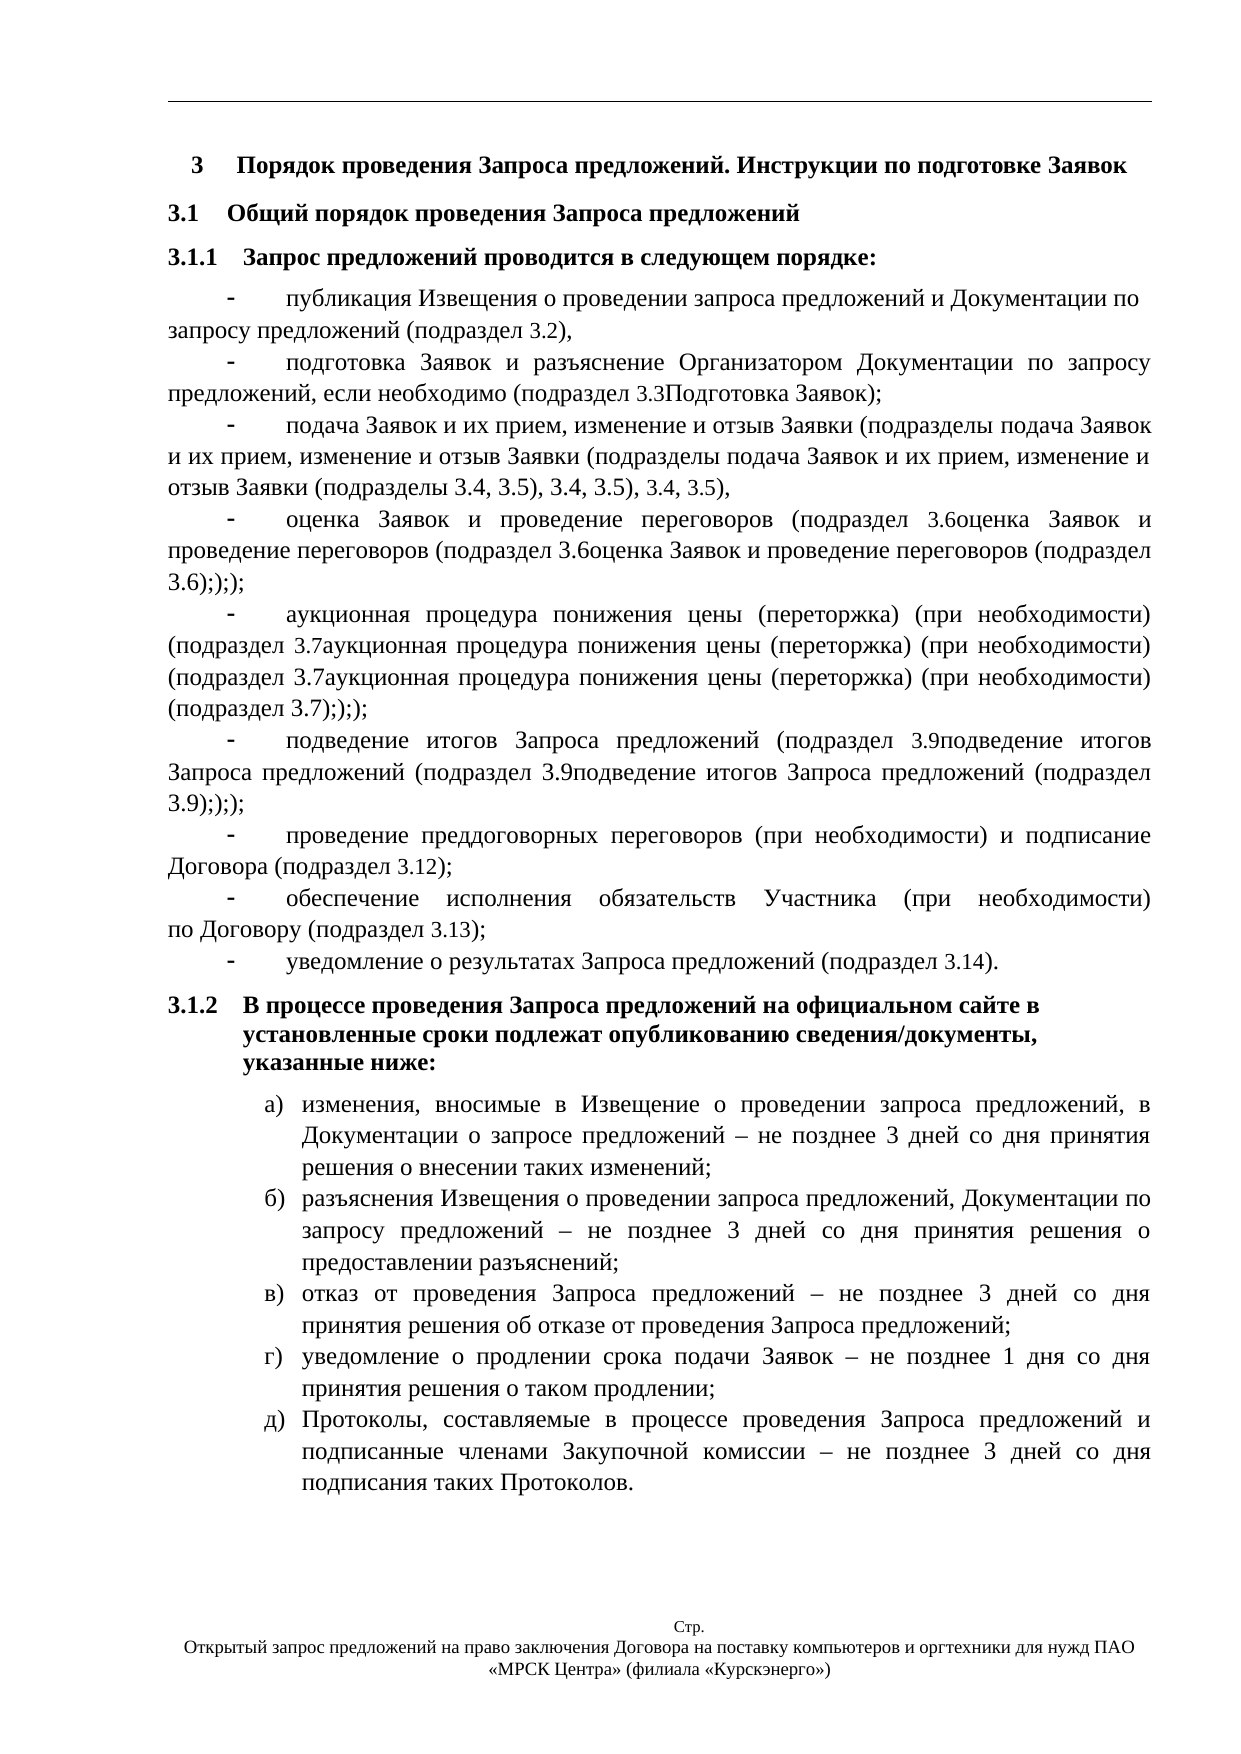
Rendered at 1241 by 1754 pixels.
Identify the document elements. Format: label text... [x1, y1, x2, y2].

list подведение итогов Запроса предложений (подраздел 3.9); [168, 725, 1152, 817]
list отказ от проведения Запроса предложений – не позднее 3 дней со дня принятия решения об отказе от проведения Запроса предложений; [264, 1278, 1152, 1338]
subtitle В процессе проведения Запроса предложений на официальном сайте в установленные сроки подлежат опубликованию сведения/документы, указанные ниже: [168, 990, 1152, 1076]
list оценка Заявок и проведение переговоров (подраздел 3.6); [168, 504, 1152, 596]
list подготовка Заявок и разъяснение Организатором Документации по запросу предложений, если необходимо (подраздел 3.3); [168, 347, 1152, 407]
subtitle Порядок проведения Запроса предложений. Инструкции по подготовке Заявок [166, 150, 1152, 179]
list уведомление о результатах Запроса предложений (подраздел 3.14). [168, 946, 1152, 975]
subtitle Общий порядок проведения Запроса предложений [168, 198, 1152, 227]
list Протоколы, составляемые в процессе проведения Запроса предложений и подписанные членами Закупочной комиссии – не позднее 3 дней со дня подписания таких Протоколов. [264, 1404, 1152, 1496]
subtitle Запрос предложений проводится в следующем порядке: [168, 242, 1152, 271]
list разъяснения Извещения о проведении запроса предложений, Документации по запросу предложений – не позднее 3 дней со дня принятия решения о предоставлении разъяснений; [264, 1183, 1152, 1275]
list публикация Извещения о проведении запроса предложений и Документации по запросу предложений (подраздел 3.2), [168, 283, 1152, 344]
list изменения, вносимые в Извещение о проведении запроса предложений, в Документации о запросе предложений – не позднее 3 дней со дня принятия решения о внесении таких изменений; [264, 1089, 1152, 1181]
list уведомление о продлении срока подачи Заявок – не позднее 1 дня со дня принятия решения о таком продлении; [264, 1341, 1152, 1402]
list проведение преддоговорных переговоров (при необходимости) и подписание Договора (подраздел 3.12); [168, 820, 1152, 880]
list подача Заявок и их прием, изменение и отзыв Заявки (подразделы 3.4, 3.5), [168, 410, 1152, 501]
list аукционная процедура понижения цены (переторжка) (при необходимости) (подраздел 3.7); [168, 599, 1152, 722]
list обеспечение исполнения обязательств Участника (при необходимости) по Договору (подраздел 3.13); [168, 883, 1152, 943]
